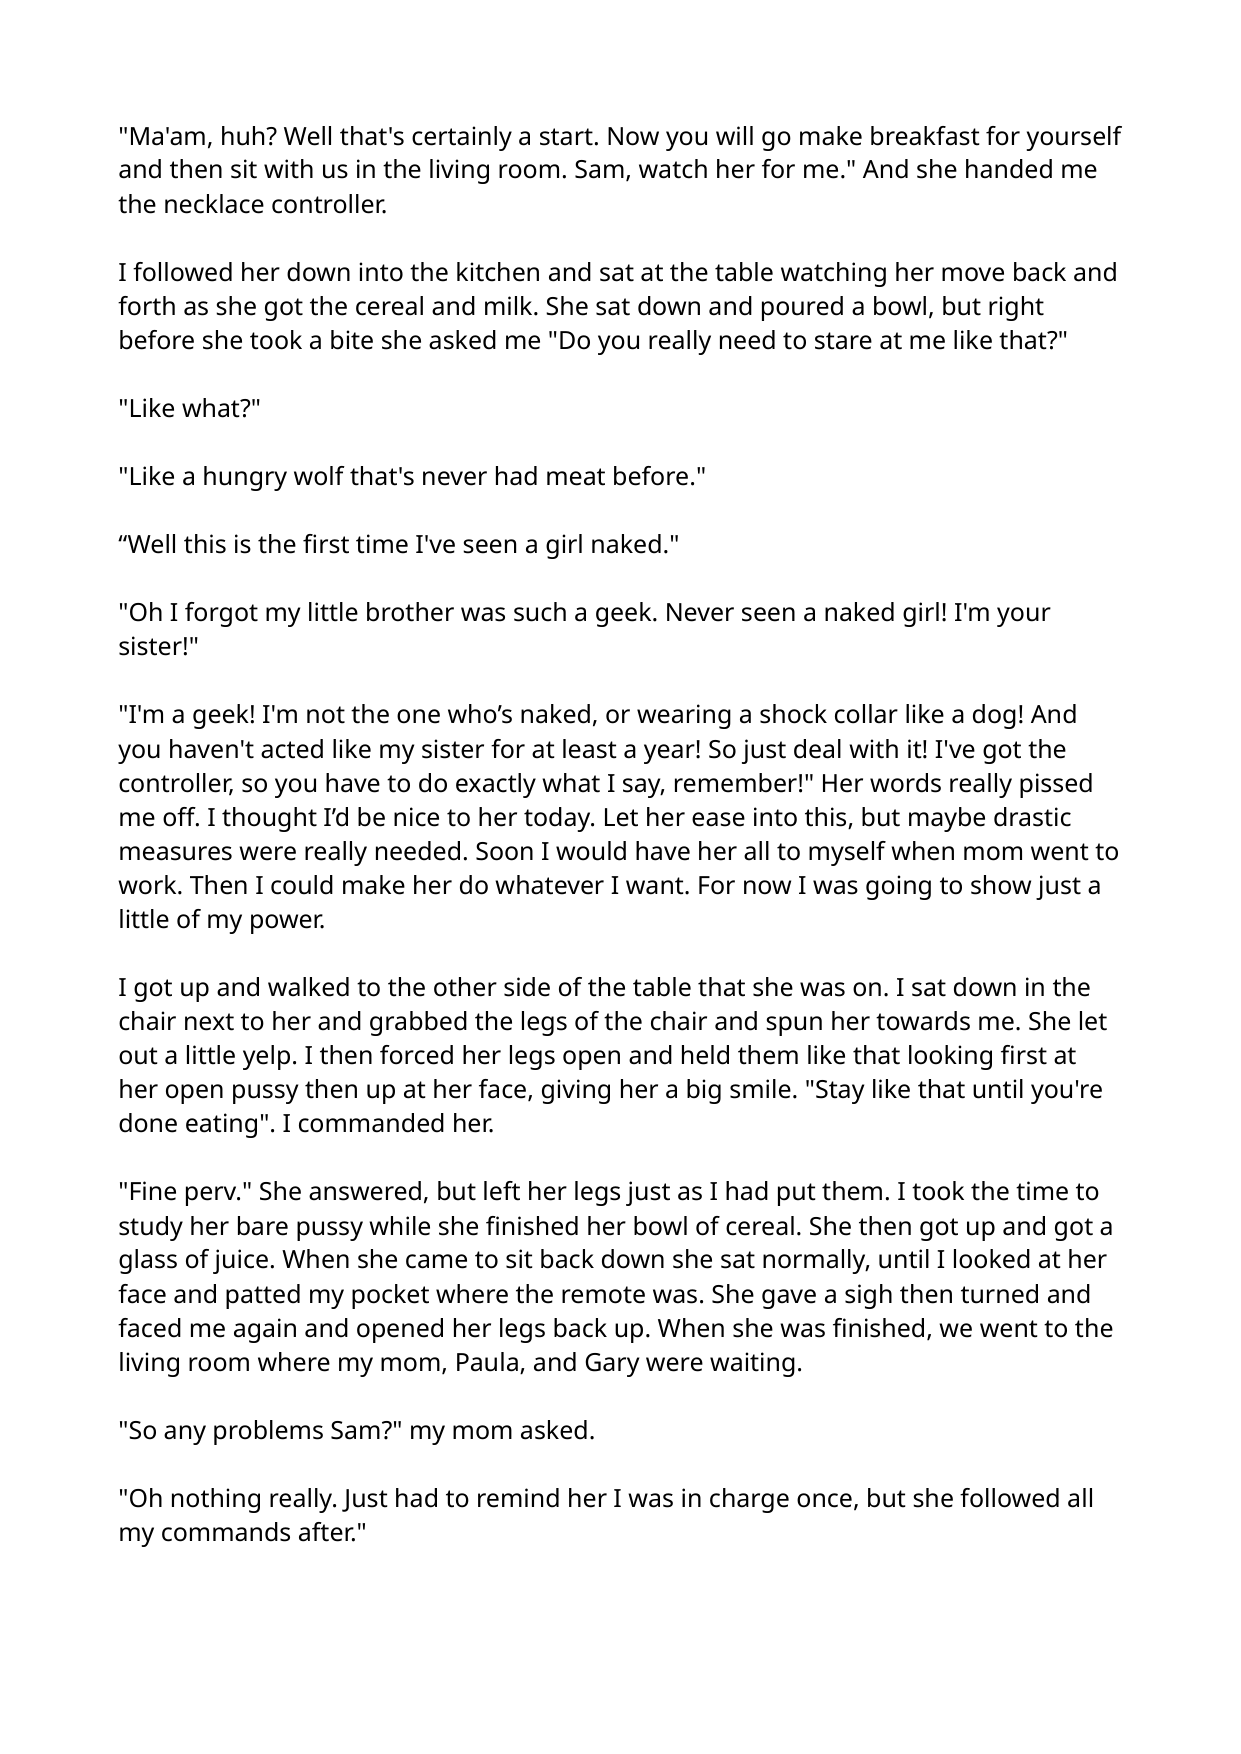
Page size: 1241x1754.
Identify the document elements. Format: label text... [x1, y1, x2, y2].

text "I'm a geek! I'm not the one who’s naked, or wearing a shock collar like a dog! And you haven't acted like my sister for at least a year! So just deal with it! I've got the controller, so you have to do exactly what I say, remember!" Her words really pissed me off. I thought I’d be nice to her today. Let her ease into this, but maybe drastic measures were really needed. Soon I would have her all to myself when mom went to work. Then I could make her do whatever I want. For now I was going to show just a little of my power. [118, 697, 1122, 936]
text "Oh I forgot my little brother was such a geek. Never seen a naked girl! I'm your sister!" [118, 595, 1122, 663]
text "Fine perv." She answered, but left her legs just as I had put them. I took the time to study her bare pussy while she finished her bowl of cereal. She then got up and got a glass of juice. When she came to sit back down she sat normally, until I looked at her face and patted my pocket where the remote was. She gave a sigh then turned and faced me again and opened her legs back up. When she was finished, we went to the living room where my mom, Paula, and Gary were waiting. [118, 1174, 1122, 1378]
text I got up and walked to the other side of the table that she was on. I sat down in the chair next to her and grabbed the legs of the chair and spun her towards me. She let out a little yelp. I then forced her legs open and held them like that looking first at her open pussy then up at her face, giving her a big smile. "Stay like that until you're done eating". I commanded her. [118, 970, 1122, 1140]
text "So any problems Sam?" my mom asked. [118, 1412, 1122, 1447]
text "Oh nothing really. Just had to remind her I was in charge once, but she followed all my commands after." [118, 1481, 1122, 1549]
text “Well this is the first time I've seen a girl naked." [118, 527, 1122, 561]
text "Ma'am, huh? Well that's certainly a start. Now you will go make breakfast for yourself and then sit with us in the living room. Sam, watch her for me." And she handed me the necklace controller. [118, 118, 1122, 220]
text "Like what?" [118, 391, 1122, 425]
text "Like a hungry wolf that's never had meat before." [118, 459, 1122, 493]
text I followed her down into the kitchen and sat at the table watching her move back and forth as she got the cereal and milk. She sat down and poured a bowl, but right before she took a bite she asked me "Do you really need to stare at me like that?" [118, 254, 1122, 357]
